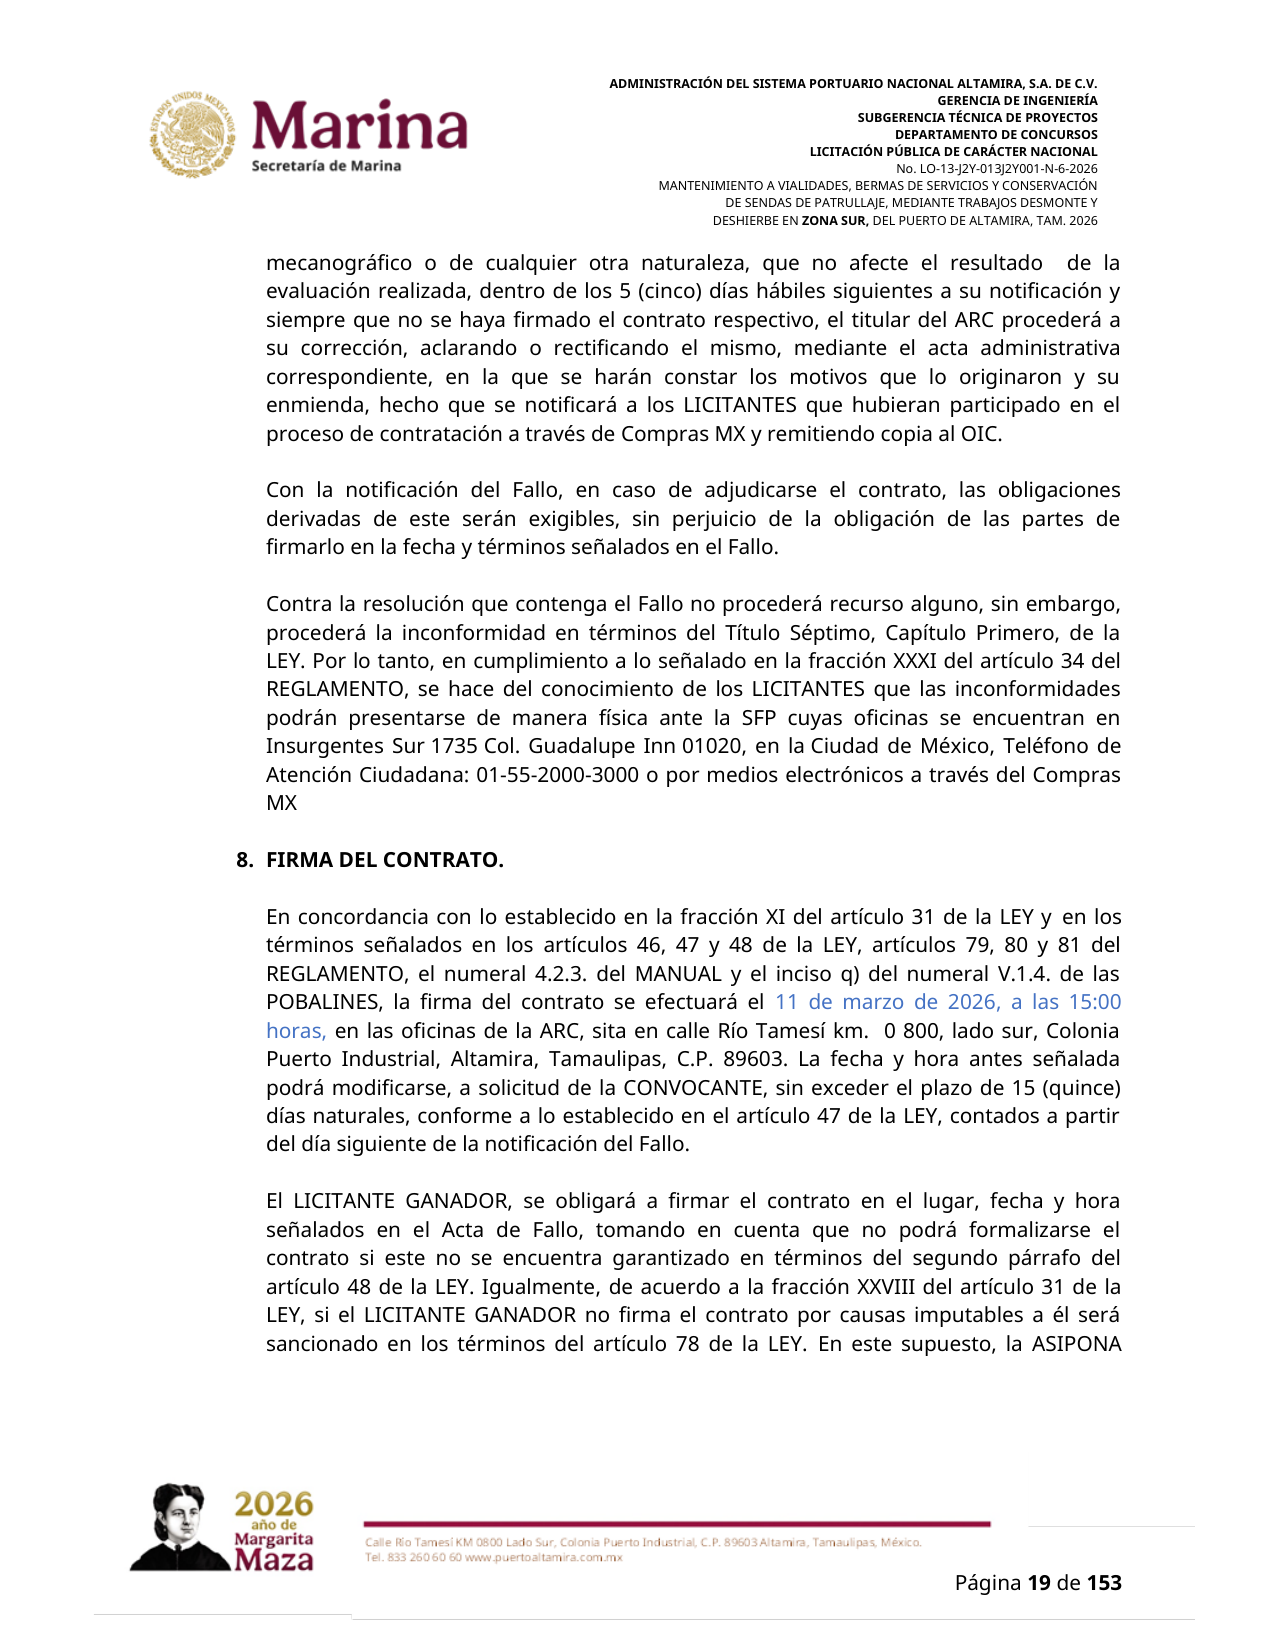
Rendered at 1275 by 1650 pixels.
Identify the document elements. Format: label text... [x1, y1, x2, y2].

list FIRMA DEL CONTRATO. [236, 845, 1122, 874]
list Con la notificación del Fallo, en caso de adjudicarse el contrato, las obligaciones derivadas de este serán exigibles, sin perjuicio de la obligación de las partes de firmarlo en la fecha y términos señalados en el Fallo. [266, 476, 1122, 561]
picture [93, 1452, 1195, 1621]
list Contra la resolución que contenga el Fallo no procederá recurso alguno, sin embargo, procederá la inconformidad en términos del Título Séptimo, Capítulo Primero, de la LEY. Por lo tanto, en cumplimiento a lo señalado en la fracción XXXI del artículo 34 del REGLAMENTO, se hace del conocimiento de los LICITANTES que las inconformidades podrán presentarse de manera física ante la SFP cuyas oficinas se encuentran en Insurgentes Sur 1735 Col. Guadalupe Inn 01020, en la Ciudad de México, Teléfono de Atención Ciudadana: 01-55-2000-3000 o por medios electrónicos a través del Compras MX [266, 589, 1122, 817]
picture [102, 56, 515, 208]
text En concordancia con lo establecido en la fracción XI del artículo 31 de la LEY y en los términos señalados en los artículos 46, 47 y 48 de la LEY, artículos 79, 80 y 81 del REGLAMENTO, el numeral 4.2.3. del MANUAL y el inciso q) del numeral V.1.4. de las POBALINES, la firma del contrato se efectuará el 11 de marzo de 2026, a las 15:00 horas, en las oficinas de la ARC, sita en calle Río Tamesí km. 0 800, lado sur, Colonia Puerto Industrial, Altamira, Tamaulipas, C.P. 89603. La fecha y hora antes señalada podrá modificarse, a solicitud de la CONVOCANTE, sin exceder el plazo de 15 (quince) días naturales, conforme a lo establecido en el artículo 47 de la LEY, contados a partir del día siguiente de la notificación del Fallo. [266, 902, 1122, 1158]
